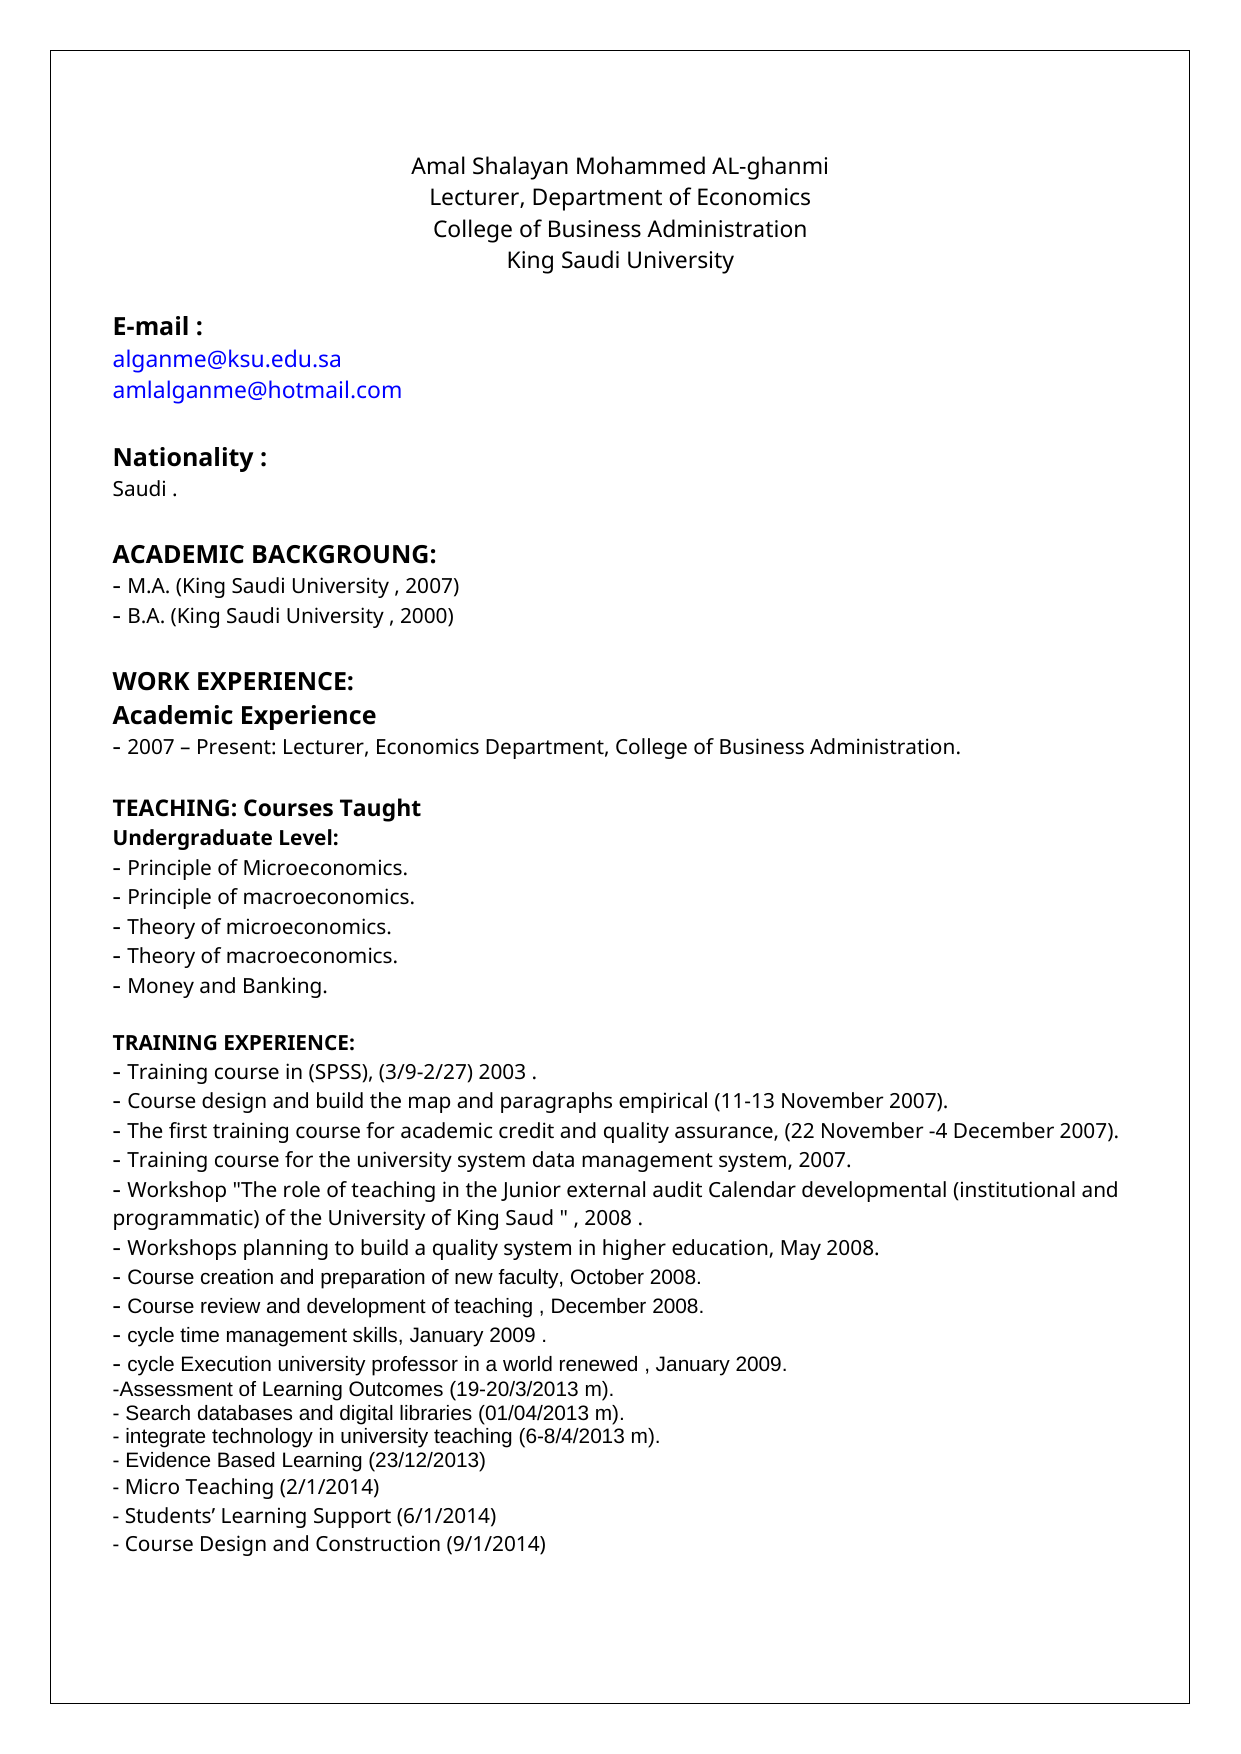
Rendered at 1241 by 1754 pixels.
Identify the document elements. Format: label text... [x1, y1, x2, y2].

text - Workshops planning to build a quality system in higher education, May 2008. [112, 1232, 1128, 1261]
text Saudi . [112, 474, 1128, 502]
text -Assessment of Learning Outcomes (19-20/3/2013 m). - Search databases and digital libraries (01/04/2013 m). - integrate technology in university teaching (6-8/4/2013 m). [112, 1376, 1128, 1448]
text Lecturer, Department of Economics [112, 181, 1128, 212]
text - cycle Execution university professor in a world renewed , January 2009. [112, 1348, 1128, 1376]
text - Principle of macroeconomics. [112, 881, 1128, 911]
text alganme@ksu.edu.sa [112, 343, 1128, 374]
text - Workshop "The role of teaching in the Junior external audit Calendar developmental (institutional and [112, 1174, 1128, 1203]
text - The first training course for academic credit and quality assurance, (22 November -4 December 2007). [112, 1115, 1128, 1144]
text E-mail : [112, 309, 1128, 343]
text - cycle time management skills, January 2009 . [112, 1319, 1128, 1348]
text - Course design and build the map and paragraphs empirical (11-13 November 2007). [112, 1086, 1128, 1115]
text College of Business Administration [112, 212, 1128, 244]
text - Course creation and preparation of new faculty, October 2008. [112, 1261, 1128, 1290]
text TEACHING: Courses Taught [112, 792, 1128, 823]
text - Training course in (SPSS), (3/9-2/27) 2003 . [112, 1056, 1128, 1086]
text - Theory of macroeconomics. [112, 940, 1128, 970]
text - Evidence Based Learning (23/12/2013) [112, 1448, 1128, 1472]
text programmatic) of the University of King Saud " , 2008 . [112, 1203, 1128, 1232]
text - B.A. (King Saudi University , 2000) [112, 600, 1128, 629]
text WORK EXPERIENCE: [112, 663, 1128, 697]
text TRAINING EXPERIENCE: [112, 1028, 1128, 1056]
text Nationality : [112, 440, 1128, 474]
text - Micro Teaching (2/1/2014) [112, 1472, 1128, 1501]
text - M.A. (King Saudi University , 2007) [112, 570, 1128, 600]
text - Students’ Learning Support (6/1/2014) [112, 1501, 1128, 1529]
text Academic Experience [112, 697, 1128, 731]
text - Course review and development of teaching , December 2008. [112, 1290, 1128, 1319]
text Amal Shalayan Mohammed AL-ghanmi [112, 150, 1128, 181]
text - Money and Banking. [112, 970, 1128, 999]
text - Principle of Microeconomics. [112, 852, 1128, 881]
text - Course Design and Construction (9/1/2014) [112, 1529, 1128, 1558]
text ACADEMIC BACKGROUNG: [112, 536, 1128, 570]
text King Saudi University [112, 244, 1128, 275]
text - Training course for the university system data management system, 2007. [112, 1144, 1128, 1174]
text Undergraduate Level: [112, 823, 1128, 852]
text - Theory of microeconomics. [112, 911, 1128, 940]
text - 2007 – Present: Lecturer, Economics Department, College of Business Administration. [112, 731, 1128, 761]
text amlalganme@hotmail.com [112, 374, 1128, 406]
